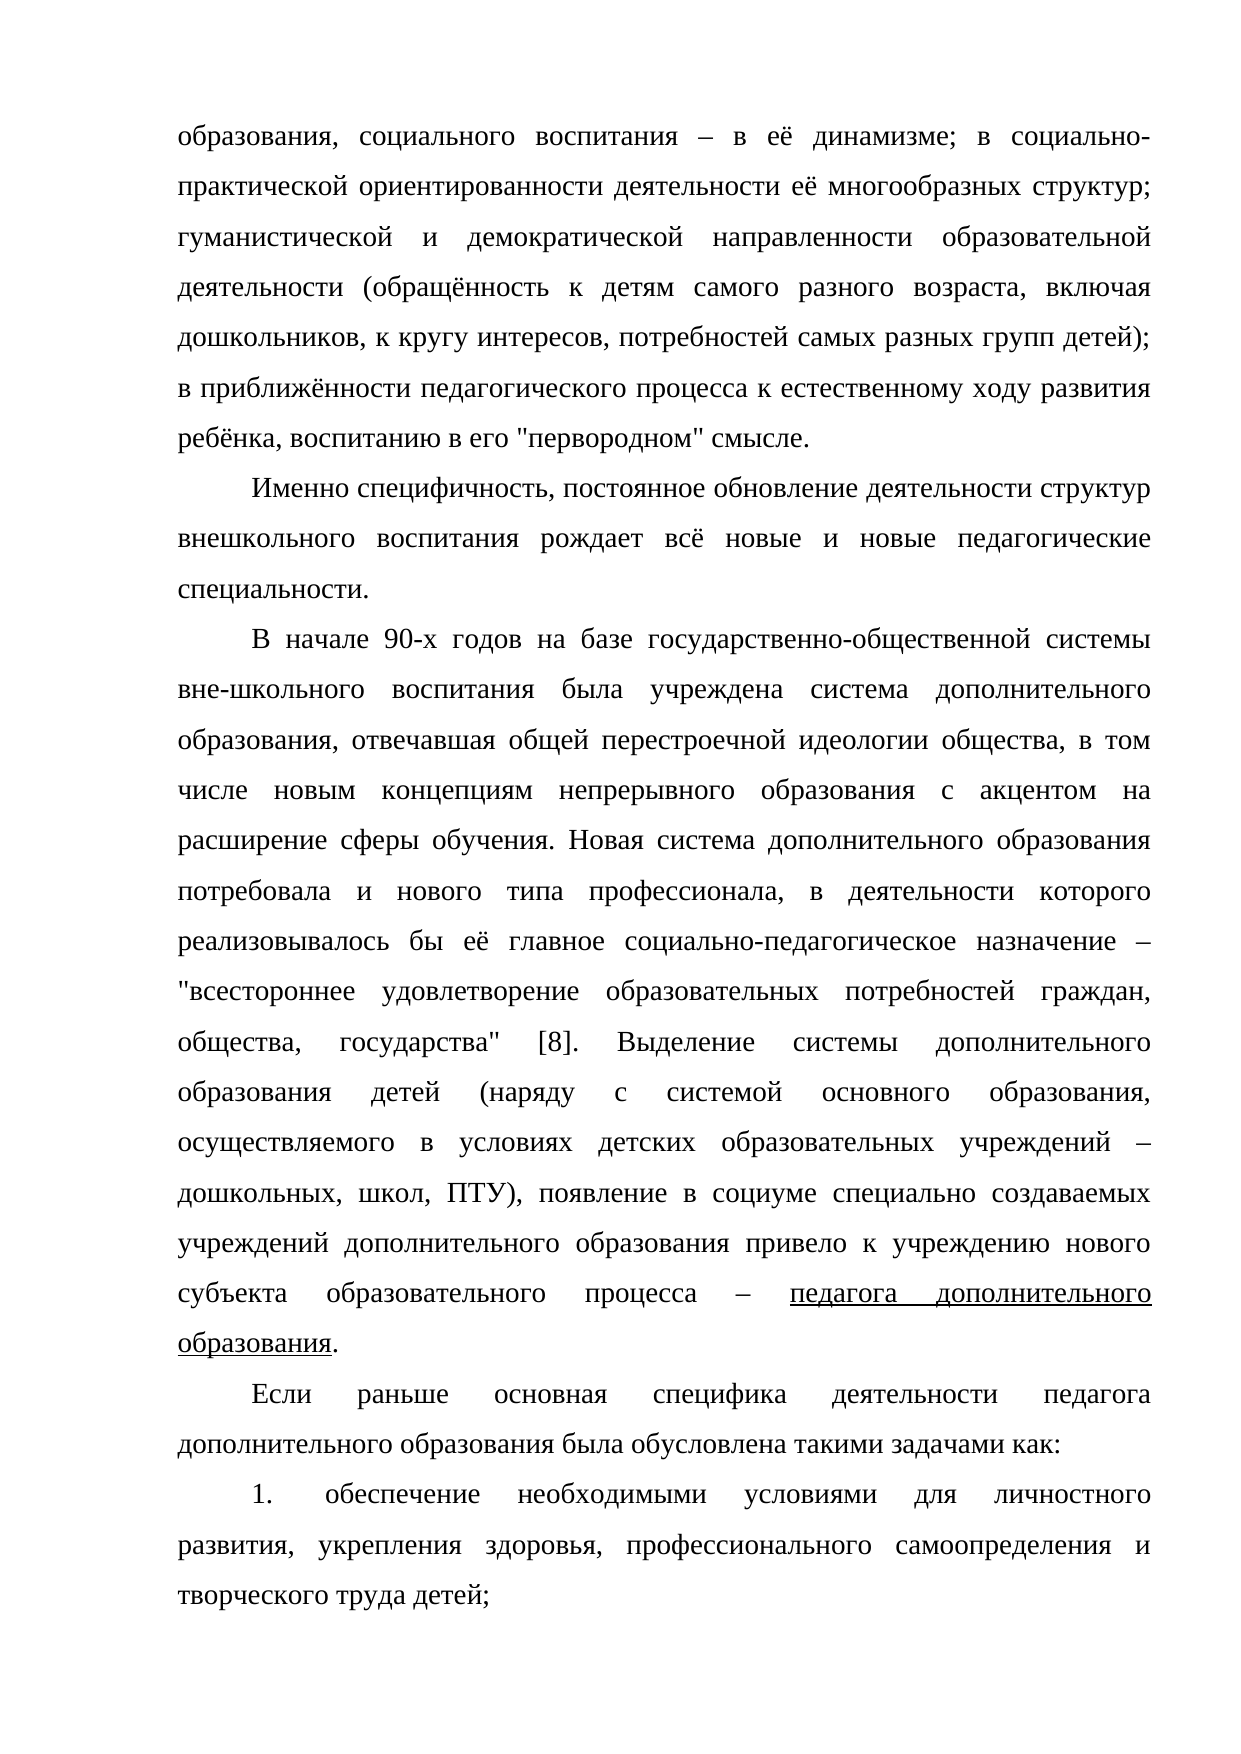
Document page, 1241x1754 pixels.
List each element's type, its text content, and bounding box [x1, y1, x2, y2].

list обеспечение необходимыми условиями для личностного развития, укрепления здоровья, профессионального самоопределения и творческого труда детей; [177, 1477, 1152, 1611]
text Если раньше основная специфика деятельности педагога дополнительного образования была обусловлена такими задачами как: [177, 1376, 1152, 1460]
text Именно специфичность, постоянное обновление деятельности структур внешкольного воспитания рождает всё новые и новые педагогические специальности. [177, 470, 1152, 604]
text В начале 90-х годов на базе государственно-общественной системы вне-школьного воспитания была учреждена система дополнительного образования, отвечавшая общей перестроечной идеологии общества, в том числе новым концепциям непрерывного образования с акцентом на расширение сферы обучения. Новая система дополнительного образования потребовала и нового типа профессионала, в деятельности которого реализовывалось бы её главное социально-педагогическое назначение – "всестороннее удовлетворение образовательных потребностей граждан, общества, государства" [8]. Выделение системы дополнительного образования детей (наряду с системой основного образования, осуществляемого в условиях детских образовательных учреждений – дошкольных, школ, ПТУ), появление в социуме специально создаваемых учреждений дополнительного образования привело к учреждению нового субъекта образовательного процесса – педагога дополнительного образования. [177, 621, 1152, 1359]
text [177, 118, 1152, 453]
